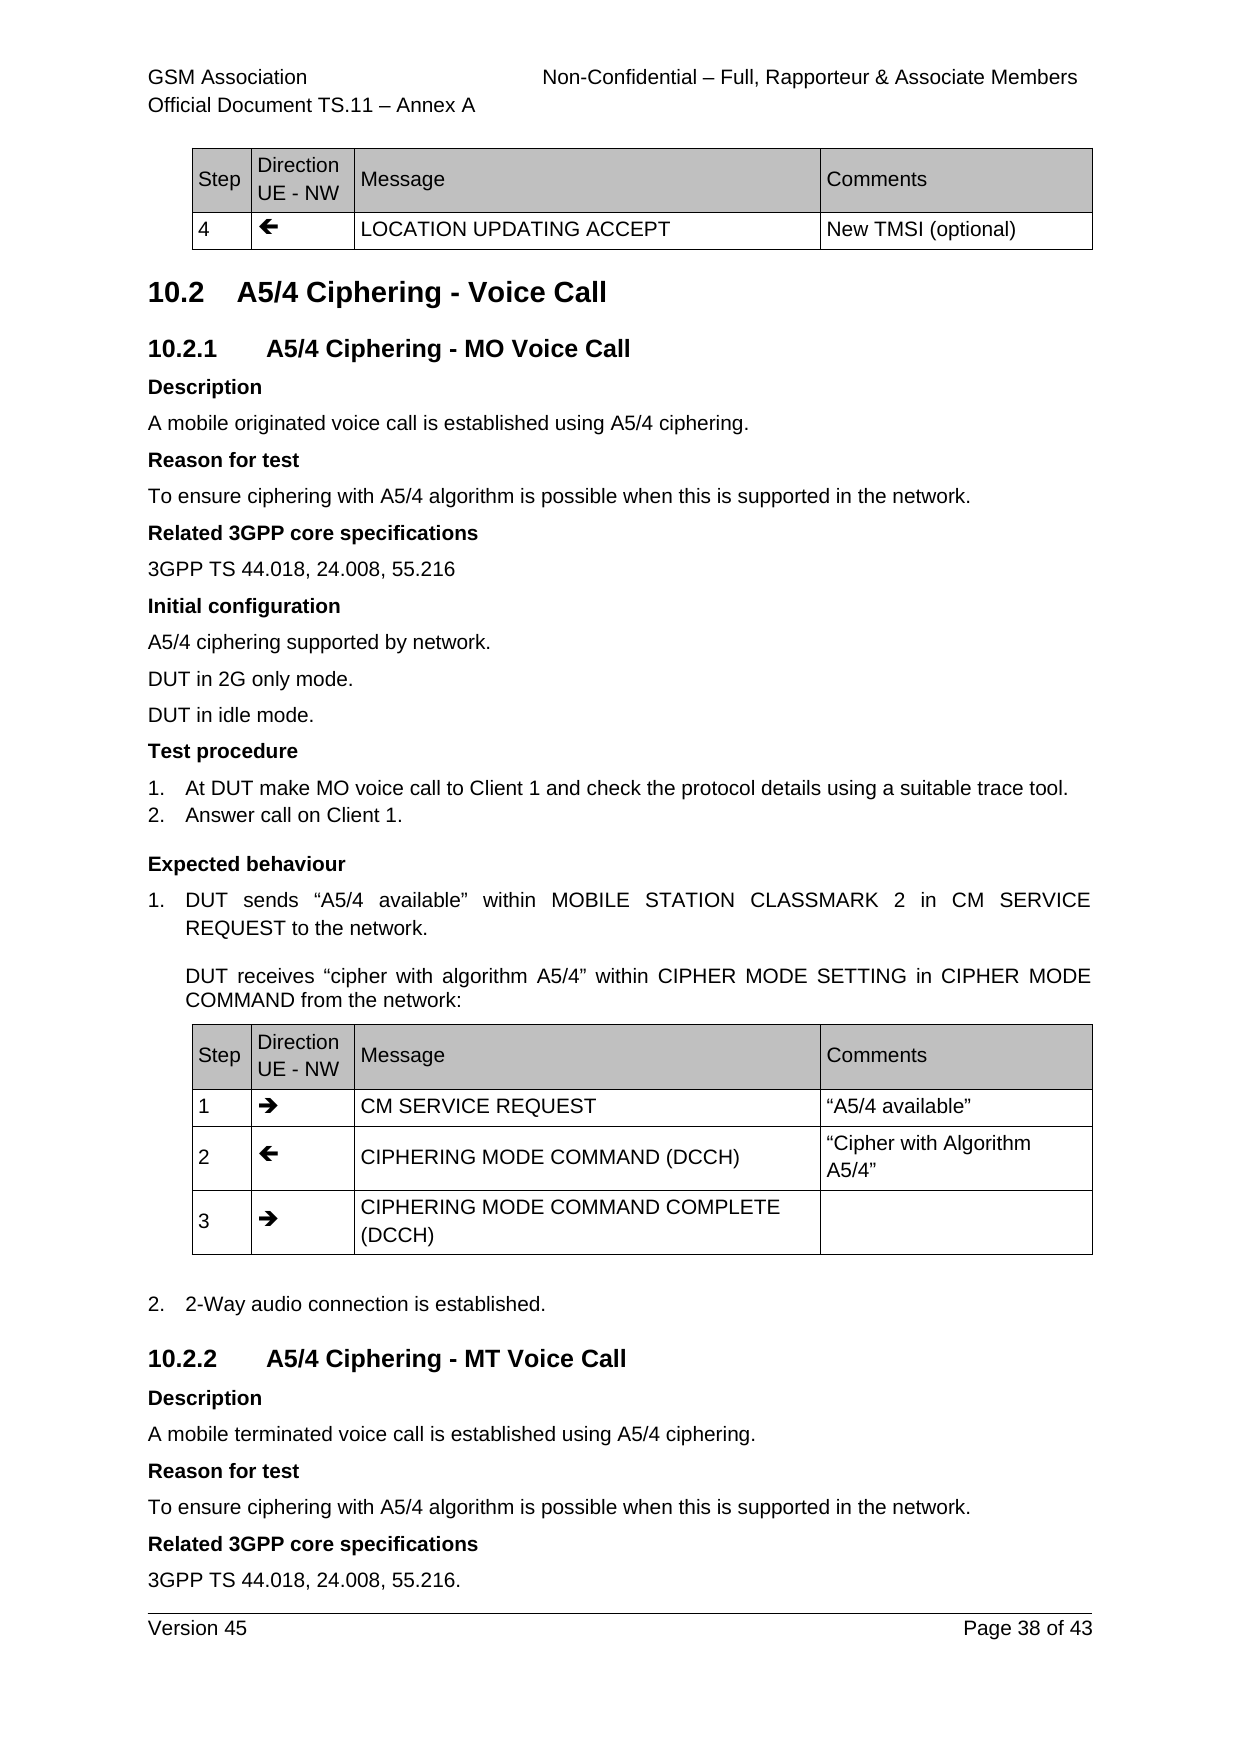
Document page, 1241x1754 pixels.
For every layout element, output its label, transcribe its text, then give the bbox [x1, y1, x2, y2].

table_cell 2 [193, 1127, 251, 1190]
text Test procedure [148, 739, 1092, 763]
text Expected behaviour [148, 852, 1092, 876]
table_header Comments [821, 1025, 1092, 1089]
text Description [148, 1386, 1092, 1409]
table_cell [252, 1191, 354, 1254]
table_cell CIPHERING MODE COMMAND COMPLETE (DCCH) [355, 1191, 820, 1254]
text Initial configuration [148, 593, 1092, 617]
text Description [148, 375, 1092, 399]
list At DUT make MO voice call to Client 1 and check the protocol details using a suitable trace tool. [148, 776, 1092, 800]
table_cell [252, 1090, 354, 1126]
table_cell CM SERVICE REQUEST [355, 1090, 820, 1126]
subtitle 10.2 A5/4 Ciphering - Voice Call [148, 275, 1092, 308]
table_cell [821, 1191, 1092, 1254]
table_header Step [193, 1025, 251, 1089]
text To ensure ciphering with A5/4 algorithm is possible when this is supported in the network. [148, 484, 1092, 508]
text Related 3GPP core specifications [148, 521, 1092, 544]
subtitle 10.2.1 A5/4 Ciphering - MO Voice Call [148, 333, 1092, 362]
list Answer call on Client 1. [148, 803, 1092, 827]
table_cell 4 [193, 213, 251, 249]
table_cell 1 [193, 1090, 251, 1126]
text To ensure ciphering with A5/4 algorithm is possible when this is supported in the network. [148, 1495, 1092, 1519]
text DUT in 2G only mode. [148, 666, 1092, 690]
table_header Message [355, 149, 820, 212]
table_cell LOCATION UPDATING ACCEPT [355, 213, 820, 249]
table_cell “A5/4 available” [821, 1090, 1092, 1126]
table_cell CIPHERING MODE COMMAND (DCCH) [355, 1127, 820, 1190]
table_header Comments [821, 149, 1092, 212]
text Reason for test [148, 1458, 1092, 1482]
text A mobile terminated voice call is established using A5/4 ciphering. [148, 1422, 1092, 1446]
text A5/4 ciphering supported by network. [148, 630, 1092, 654]
table_header Direction UE - NW [252, 149, 354, 212]
table_cell [252, 213, 354, 249]
text 3GPP TS 44.018, 24.008, 55.216. [148, 1568, 1092, 1592]
text 3GPP TS 44.018, 24.008, 55.216 [148, 557, 1092, 581]
text Related 3GPP core specifications [148, 1531, 1092, 1555]
table_header Step [193, 149, 251, 212]
table_cell New TMSI (optional) [821, 213, 1092, 249]
table_header Message [355, 1025, 820, 1089]
table_cell [252, 1127, 354, 1190]
subtitle 10.2.2 A5/4 Ciphering - MT Voice Call [148, 1344, 1092, 1373]
table_cell 3 [193, 1191, 251, 1254]
table_cell “Cipher with Algorithm A5/4” [821, 1127, 1092, 1190]
text Reason for test [148, 448, 1092, 472]
table_header Direction UE - NW [252, 1025, 354, 1089]
list 2-Way audio connection is established. [148, 1292, 1092, 1316]
list DUT sends “A5/4 available” within MOBILE STATION CLASSMARK 2 in CM SERVICE REQUEST to the network. [148, 888, 1092, 939]
text A mobile originated voice call is established using A5/4 ciphering. [148, 411, 1092, 435]
text DUT receives “cipher with algorithm A5/4” within CIPHER MODE SETTING in CIPHER MODE COMMAND from the network: [185, 964, 1092, 1012]
text DUT in idle mode. [148, 703, 1092, 727]
